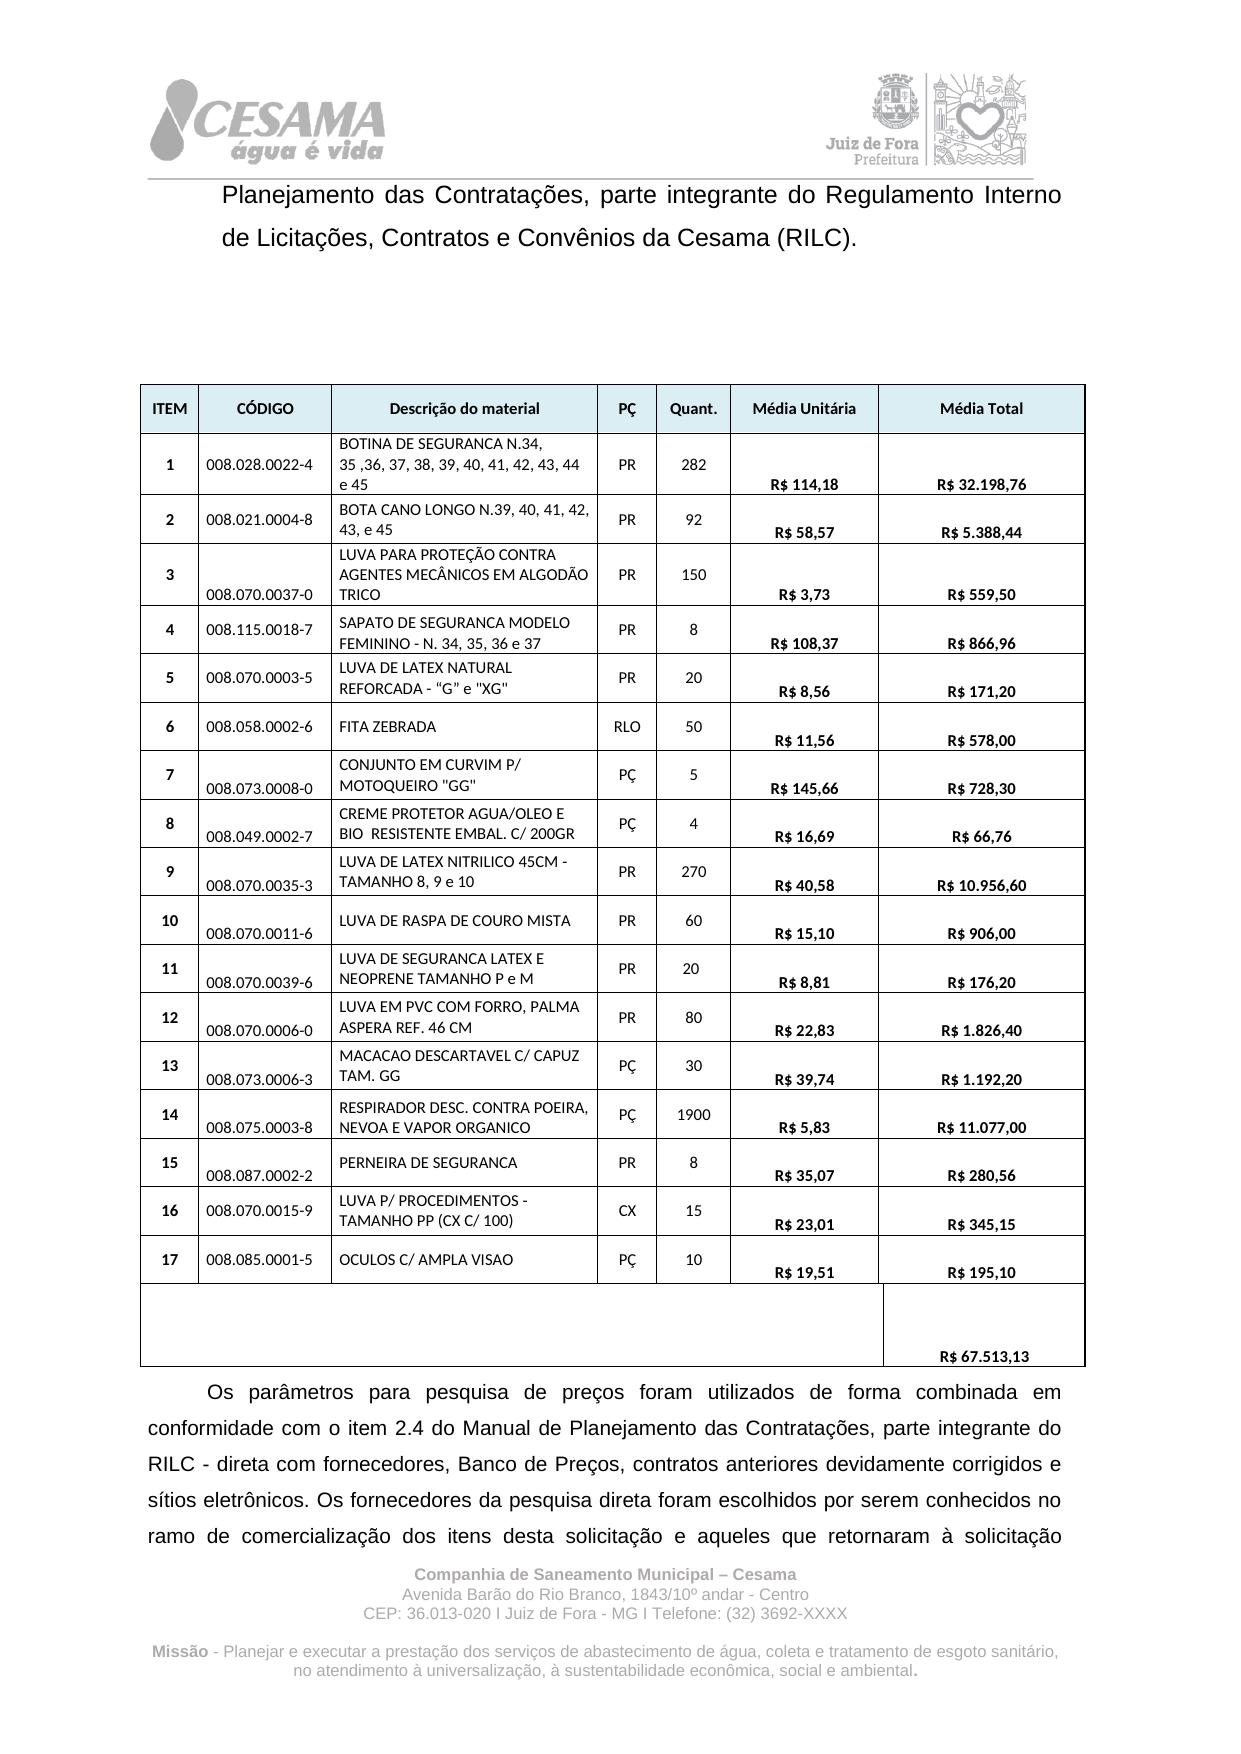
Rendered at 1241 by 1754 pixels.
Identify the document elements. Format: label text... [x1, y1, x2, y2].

table_cell 008.028.0022-4 [199, 434, 331, 494]
table_cell R$ 171,20 [879, 654, 1084, 702]
table_cell 6 [141, 703, 198, 750]
table_cell 60 [657, 896, 730, 944]
table_cell 11 [141, 945, 198, 992]
table_cell PÇ [598, 1090, 656, 1138]
table_cell R$ 3,73 [731, 544, 878, 605]
table_cell RESPIRADOR DESC. CONTRA POEIRA, NEVOA E VAPOR ORGANICO [332, 1090, 597, 1138]
table_cell 10 [141, 896, 198, 944]
table_cell R$ 906,00 [879, 896, 1084, 944]
table_cell R$ 114,18 [731, 434, 878, 494]
table_header CÓDIGO [199, 385, 331, 432]
table_cell MACACAO DESCARTAVEL C/ CAPUZ TAM. GG [332, 1042, 597, 1089]
table_cell PÇ [598, 1042, 656, 1089]
table_cell RLO [598, 703, 656, 750]
table_cell 008.075.0003-8 [199, 1090, 331, 1138]
table_header ITEM [141, 385, 198, 432]
table_cell 7 [141, 751, 198, 798]
table_cell R$ 280,56 [879, 1139, 1084, 1186]
table_cell 4 [141, 606, 198, 653]
table_cell 008.070.0003-5 [199, 654, 331, 702]
table_cell 008.021.0004-8 [199, 495, 331, 543]
table_cell PR [598, 1139, 656, 1186]
table_cell 5 [141, 654, 198, 702]
table_cell 008.070.0015-9 [199, 1187, 331, 1234]
table_cell 008.070.0037-0 [199, 544, 331, 605]
table_cell 20 [657, 654, 730, 702]
table_cell R$ 1.192,20 [879, 1042, 1084, 1089]
table_cell PR [598, 945, 656, 992]
table_cell BOTA CANO LONGO N.39, 40, 41, 42, 43, e 45 [332, 495, 597, 543]
table_cell PÇ [598, 1236, 656, 1283]
table_cell R$ 10.956,60 [879, 848, 1084, 895]
table_cell R$ 866,96 [879, 606, 1084, 653]
table_cell 8 [657, 1139, 730, 1186]
table_cell R$ 40,58 [731, 848, 878, 895]
table_header Quant. [657, 385, 730, 432]
table_cell SAPATO DE SEGURANCA MODELO FEMININO - N. 34, 35, 36 e 37 [332, 606, 597, 653]
table_cell OCULOS C/ AMPLA VISAO [332, 1236, 597, 1283]
picture [147, 73, 1034, 180]
table_cell 008.058.0002-6 [199, 703, 331, 750]
table_cell 30 [657, 1042, 730, 1089]
table_cell R$ 5.388,44 [879, 495, 1084, 543]
table_cell PR [598, 654, 656, 702]
table_cell R$ 195,10 [879, 1236, 1084, 1283]
table_cell 5 [657, 751, 730, 798]
table_cell PÇ [598, 751, 656, 798]
table_cell R$ 66,76 [879, 800, 1084, 847]
table_cell R$ 8,56 [731, 654, 878, 702]
table_cell R$ 559,50 [879, 544, 1084, 605]
table_cell 008.049.0002-7 [199, 800, 331, 847]
table_cell 3 [141, 544, 198, 605]
table_cell 50 [657, 703, 730, 750]
table_header PÇ [598, 385, 656, 432]
table_cell 10 [657, 1236, 730, 1283]
table_cell 008.070.0035-3 [199, 848, 331, 895]
table_cell LUVA P/ PROCEDIMENTOS - TAMANHO PP (CX C/ 100) [332, 1187, 597, 1234]
table_cell CONJUNTO EM CURVIM P/ MOTOQUEIRO "GG" [332, 751, 597, 798]
table_cell 150 [657, 544, 730, 605]
table_cell 14 [141, 1090, 198, 1138]
table_cell 008.115.0018-7 [199, 606, 331, 653]
table_cell R$ 8,81 [731, 945, 878, 992]
table_cell R$ 15,10 [731, 896, 878, 944]
table_cell R$ 11.077,00 [879, 1090, 1084, 1138]
table_cell 9 [141, 848, 198, 895]
table_cell 15 [141, 1139, 198, 1186]
table_header Média Total [879, 385, 1084, 432]
table_cell 80 [657, 993, 730, 1041]
table_cell R$ 22,83 [731, 993, 878, 1041]
table_cell CREME PROTETOR AGUA/OLEO E BIO RESISTENTE EMBAL. C/ 200GR [332, 800, 597, 847]
table_cell R$ 728,30 [879, 751, 1084, 798]
table_cell 13 [141, 1042, 198, 1089]
table_cell R$ 58,57 [731, 495, 878, 543]
table_cell R$ 67.513,13 [884, 1284, 1084, 1366]
table_cell 15 [657, 1187, 730, 1234]
table_cell R$ 16,69 [731, 800, 878, 847]
table_cell 2 [141, 495, 198, 543]
table_cell R$ 176,20 [879, 945, 1084, 992]
table_cell 008.070.0006-0 [199, 993, 331, 1041]
table_cell R$ 5,83 [731, 1090, 878, 1138]
table_cell 4 [657, 800, 730, 847]
table_cell R$ 23,01 [731, 1187, 878, 1234]
table_cell PR [598, 606, 656, 653]
table_cell LUVA DE LATEX NITRILICO 45CM - TAMANHO 8, 9 e 10 [332, 848, 597, 895]
table_cell PR [598, 495, 656, 543]
table_cell 008.073.0006-3 [199, 1042, 331, 1089]
table_cell 16 [141, 1187, 198, 1234]
table_cell 008.085.0001-5 [199, 1236, 331, 1283]
table_cell LUVA EM PVC COM FORRO, PALMA ASPERA REF. 46 CM [332, 993, 597, 1041]
table_cell PERNEIRA DE SEGURANCA [332, 1139, 597, 1186]
table_cell 1 [141, 434, 198, 494]
table_cell LUVA DE RASPA DE COURO MISTA [332, 896, 597, 944]
table_cell 008.070.0039-6 [199, 945, 331, 992]
table_cell PR [598, 544, 656, 605]
table_cell 282 [657, 434, 730, 494]
table_cell LUVA PARA PROTEÇÃO CONTRA AGENTES MECÂNICOS EM ALGODÃO TRICO [332, 544, 597, 605]
table_cell PR [598, 434, 656, 494]
table_cell LUVA DE SEGURANCA LATEX E NEOPRENE TAMANHO P e M [332, 945, 597, 992]
table_cell R$ 32.198,76 [879, 434, 1084, 494]
table_cell PR [598, 993, 656, 1041]
table_cell 270 [657, 848, 730, 895]
table_cell R$ 19,51 [731, 1236, 878, 1283]
table_cell FITA ZEBRADA [332, 703, 597, 750]
table_cell R$ 11,56 [731, 703, 878, 750]
table_cell 008.070.0011-6 [199, 896, 331, 944]
table_cell PÇ [598, 800, 656, 847]
table_cell R$ 145,66 [731, 751, 878, 798]
table_cell R$ 35,07 [731, 1139, 878, 1186]
table_cell LUVA DE LATEX NATURAL REFORCADA - “G” e "XG" [332, 654, 597, 702]
table_cell 8 [657, 606, 730, 653]
table_cell 8 [141, 800, 198, 847]
table_cell 1900 [657, 1090, 730, 1138]
table_cell CX [598, 1187, 656, 1234]
table_cell PR [598, 848, 656, 895]
table_cell R$ 578,00 [879, 703, 1084, 750]
table_header Descrição do material [332, 385, 597, 432]
table_cell 008.073.0008-0 [199, 751, 331, 798]
table_header Média Unitária [731, 385, 878, 432]
table_cell BOTINA DE SEGURANCA N.34, 35 ,36, 37, 38, 39, 40, 41, 42, 43, 44 e 45 [332, 434, 597, 494]
table_cell R$ 39,74 [731, 1042, 878, 1089]
table_cell 008.087.0002-2 [199, 1139, 331, 1186]
table_cell R$ 108,37 [731, 606, 878, 653]
table_cell R$ 345,15 [879, 1187, 1084, 1234]
table_cell 12 [141, 993, 198, 1041]
table_cell 92 [657, 495, 730, 543]
table_cell 20 [657, 945, 730, 992]
table_cell PR [598, 896, 656, 944]
table_cell 17 [141, 1236, 198, 1283]
table_cell R$ 1.826,40 [879, 993, 1084, 1041]
table_cell [141, 1284, 883, 1366]
